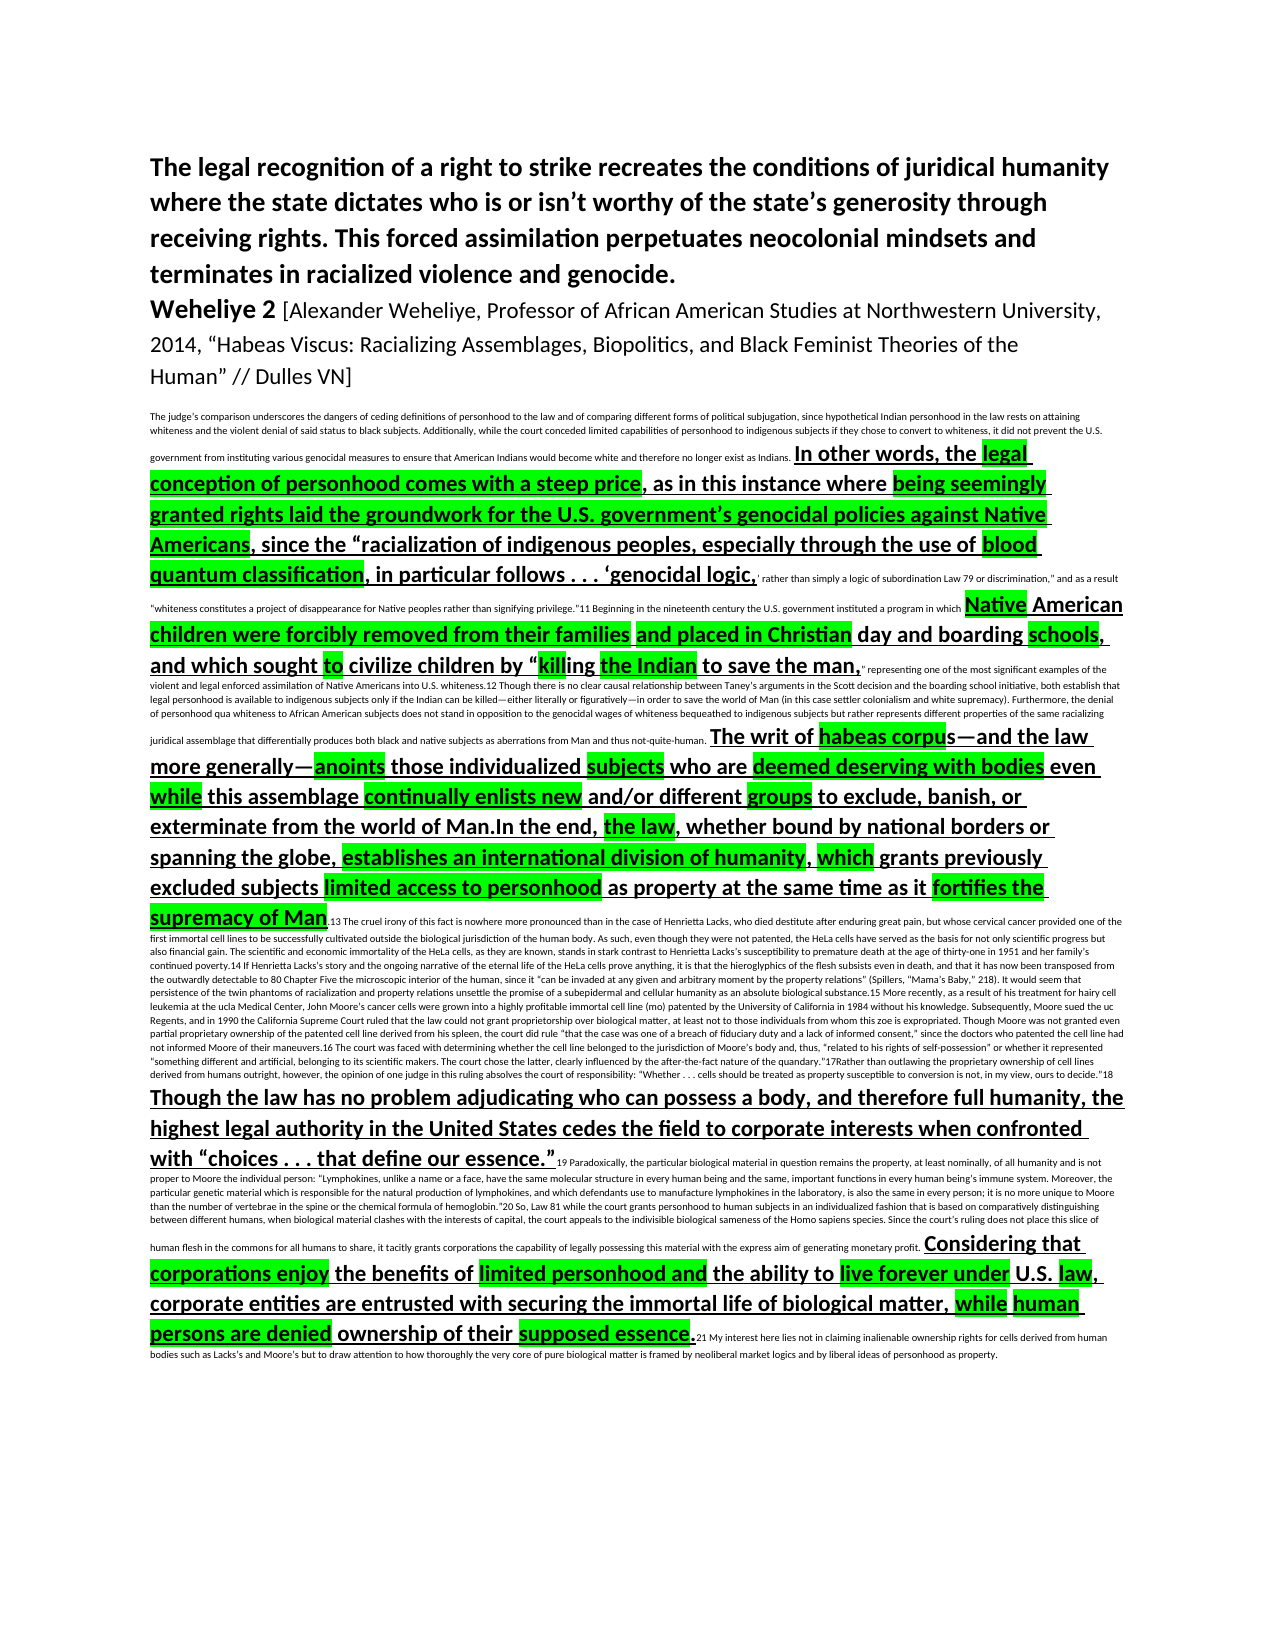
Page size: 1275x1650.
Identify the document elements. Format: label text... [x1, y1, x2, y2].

subtitle The legal recognition of a right to strike recreates the conditions of juridical humanity where the state dictates who is or isn’t worthy of the state’s generosity through receiving rights. This forced assimilation perpetuates neocolonial mindsets and terminates in racialized violence and genocide. [150, 150, 1125, 290]
text The judge’s comparison underscores the dangers of ceding definitions of personhood to the law and of comparing different forms of political subjugation, since hypothetical Indian personhood in the law rests on attaining whiteness and the violent denial of said status to black subjects. Additionally, while the court conceded limited capabilities of personhood to indigenous subjects if they chose to convert to whiteness, it did not prevent the U.S. government from instituting various genocidal measures to ensure that American Indians would become white and therefore no longer exist as Indians. In other words, the legal conception of personhood comes with a steep price, as in this instance where being seemingly granted rights laid the groundwork for the U.S. government’s genocidal policies against Native Americans, since the “racialization of indigenous peoples, especially through the use of blood quantum classification, in particular follows . . . ‘genocidal logic,’ rather than simply a logic of subordination Law 79 or discrimination,” and as a result “whiteness constitutes a project of disappearance for Native peoples rather than signifying privilege.”11 Beginning in the nineteenth century the U.S. government instituted a program in which Native American children were forcibly removed from their families and placed in Christian day and boarding schools, and which sought to civilize children by “killing the Indian to save the man,” representing one of the most significant examples of the violent and legal enforced assimilation of Native Americans into U.S. whiteness.12 Though there is no clear causal relationship between Taney’s arguments in the Scott decision and the boarding school initiative, both establish that legal personhood is available to indigenous subjects only if the Indian can be killed—either literally or figuratively—in order to save the world of Man (in this case settler colonialism and white supremacy). Furthermore, the denial of personhood qua whiteness to African American subjects does not stand in opposition to the genocidal wages of whiteness bequeathed to indigenous subjects but rather represents different properties of the same racializing juridical assemblage that differentially produces both black and native subjects as aberrations from Man and thus not-quite-human. The writ of habeas corpus—and the law more generally—anoints those individualized subjects who are deemed deserving with bodies even while this assemblage continually enlists new and/or different groups to exclude, banish, or exterminate from the world of Man.In the end, the law, whether bound by national borders or spanning the globe, establishes an international division of humanity, which grants previously excluded subjects limited access to personhood as property at the same time as it fortifies the supremacy of Man.13 The cruel irony of this fact is nowhere more pronounced than in the case of Henrietta Lacks, who died destitute after enduring great pain, but whose cervical cancer provided one of the first immortal cell lines to be successfully cultivated outside the biological jurisdiction of the human body. As such, even though they were not patented, the HeLa cells have served as the basis for not only scientific progress but also financial gain. The scientific and economic immortality of the HeLa cells, as they are known, stands in stark contrast to Henrietta Lacks’s susceptibility to premature death at the age of thirty-one in 1951 and her family’s continued poverty.14 If Henrietta Lacks’s story and the ongoing narrative of the eternal life of the HeLa cells prove anything, it is that the hieroglyphics of the flesh subsists even in death, and that it has now been transposed from the outwardly detectable to 80 Chapter Five the microscopic interior of the human, since it “can be invaded at any given and arbitrary moment by the property relations” (Spillers, “Mama’s Baby,” 218). It would seem that persistence of the twin phantoms of racialization and property relations unsettle the promise of a subepidermal and cellular humanity as an absolute biological substance.15 More recently, as a result of his treatment for hairy cell leukemia at the ucla Medical Center, John Moore’s cancer cells were grown into a highly profitable immortal cell line (mo) patented by the University of California in 1984 without his knowledge. Subsequently, Moore sued the uc Regents, and in 1990 the California Supreme Court ruled that the law could not grant proprietorship over biological matter, at least not to those individuals from whom this zoe is expropriated. Though Moore was not granted even partial proprietary ownership of the patented cell line derived from his spleen, the court did rule “that the case was one of a breach of fiduciary duty and a lack of informed consent,” since the doctors who patented the cell line had not informed Moore of their maneuvers.16 The court was faced with determining whether the cell line belonged to the jurisdiction of Moore’s body and, thus, “related to his rights of self-possession” or whether it represented “something different and artificial, belonging to its scientific makers. The court chose the latter, clearly influenced by the after-the-fact nature of the quandary.”17Rather than outlawing the proprietary ownership of cell lines derived from humans outright, however, the opinion of one judge in this ruling absolves the court of responsibility: “Whether . . . cells should be treated as property susceptible to conversion is not, in my view, ours to decide.”18 Though the law has no problem adjudicating who can possess a body, and therefore full humanity, the highest legal authority in the United States cedes the field to corporate interests when confronted with “choices . . . that define our essence.”19 Paradoxically, the particular biological material in question remains the property, at least nominally, of all humanity and is not proper to Moore the individual person: “Lymphokines, unlike a name or a face, have the same molecular structure in every human being and the same, important functions in every human being’s immune system. Moreover, the particular genetic material which is responsible for the natural production of lymphokines, and which defendants use to manufacture lymphokines in the laboratory, is also the same in every person; it is no more unique to Moore than the number of vertebrae in the spine or the chemical formula of hemoglobin.”20 So, Law 81 while the court grants personhood to human subjects in an individualized fashion that is based on comparatively distinguishing between different humans, when biological material clashes with the interests of capital, the court appeals to the indivisible biological sameness of the Homo sapiens species. Since the court’s ruling does not place this slice of human flesh in the commons for all humans to share, it tacitly grants corporations the capability of legally possessing this material with the express aim of generating monetary profit. Considering that corporations enjoy the benefits of limited personhood and the ability to live forever under U.S. law, corporate entities are entrusted with securing the immortal life of biological matter, while human persons are denied ownership of their supposed essence.21 My interest here lies not in claiming inalienable ownership rights for cells derived from human bodies such as Lacks’s and Moore’s but to draw attention to how thoroughly the very core of pure biological matter is framed by neoliberal market logics and by liberal ideas of personhood as property. [150, 411, 1125, 1108]
text Weheliye 2 [Alexander Weheliye, Professor of African American Studies at Northwestern University, 2014, “Habeas Viscus: Racializing Assemblages, Biopolitics, and Black Feminist Theories of the Human” // Dulles VN] [150, 292, 1125, 390]
